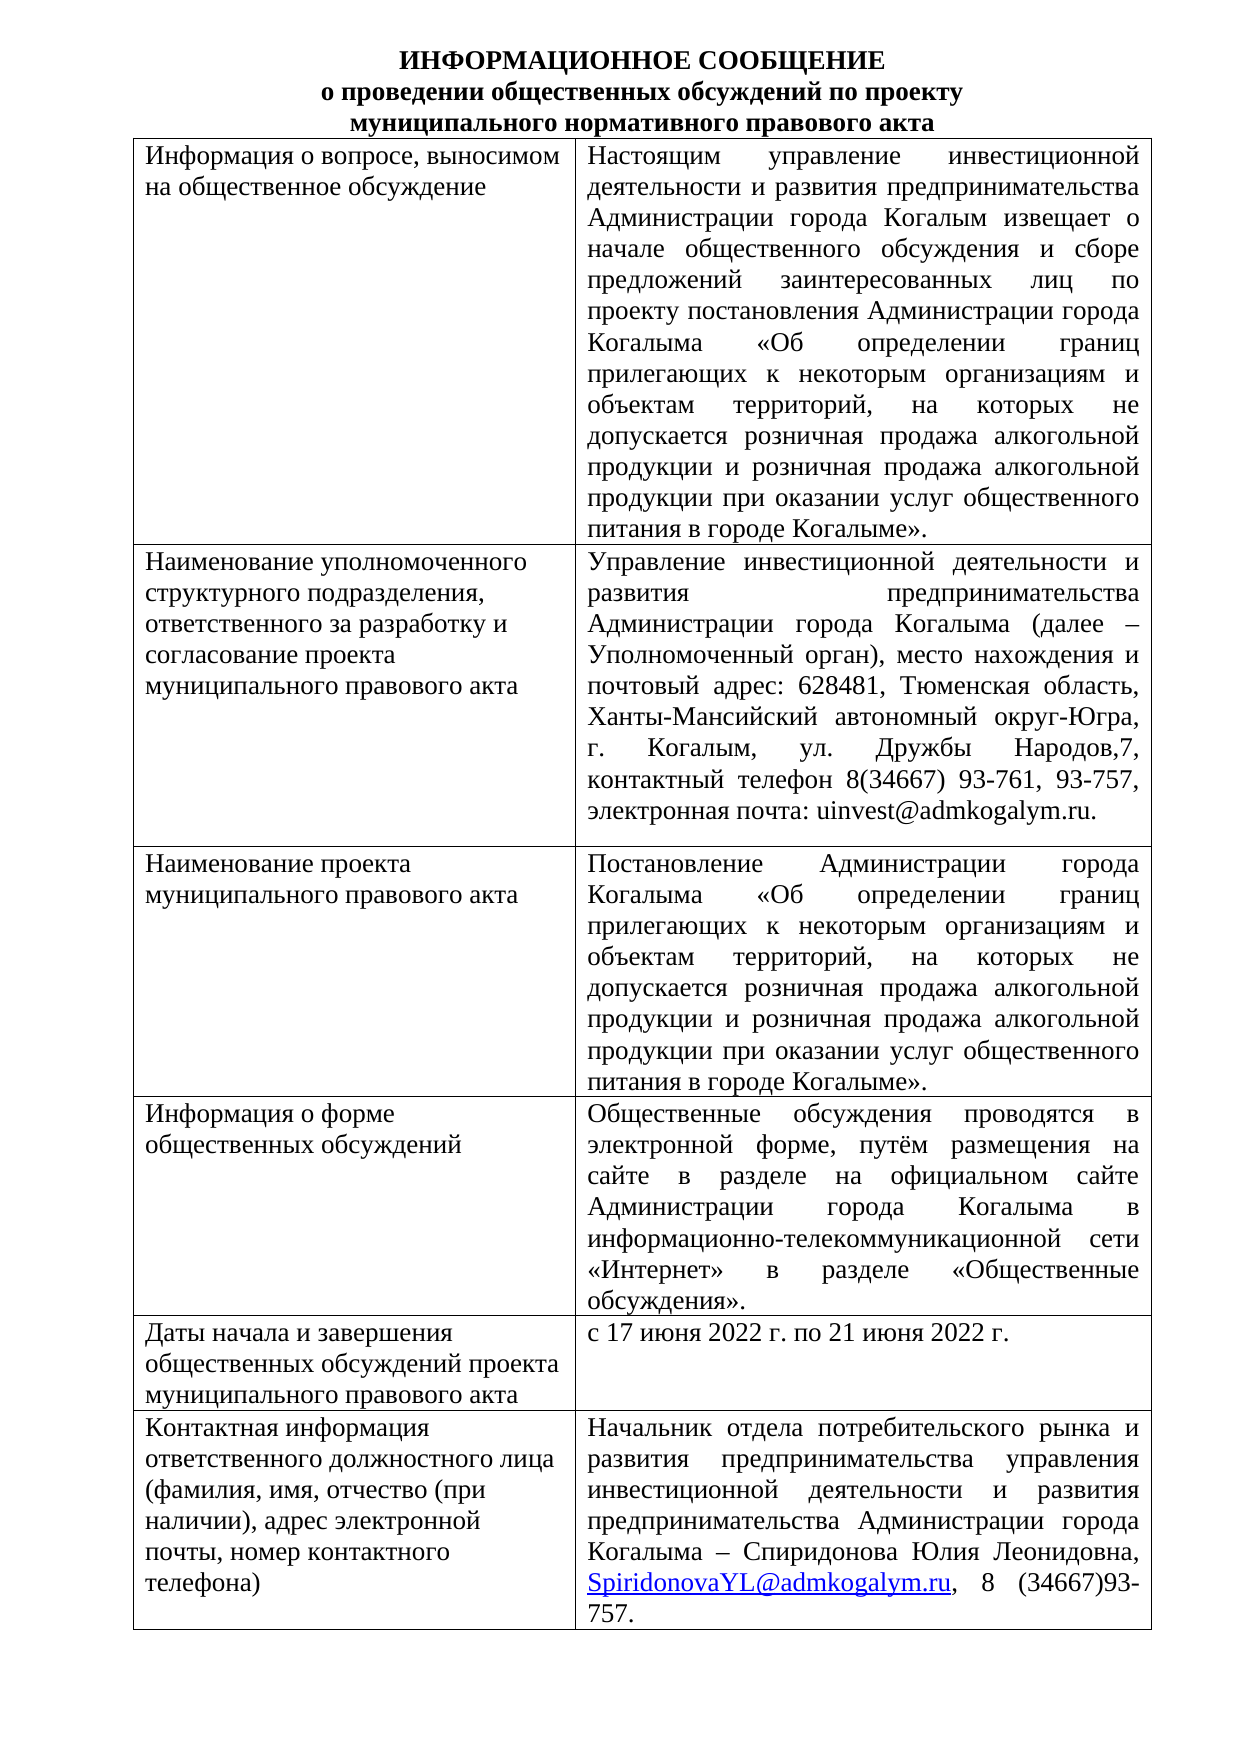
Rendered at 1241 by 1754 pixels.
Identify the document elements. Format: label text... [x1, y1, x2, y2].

table_cell Наименование уполномоченного структурного подразделения, ответственного за разработку и согласование проекта муниципального правового акта [134, 545, 575, 846]
table_cell Даты начала и завершения общественных обсуждений проекта муниципального правового акта [134, 1316, 575, 1409]
table_cell Контактная информация ответственного должностного лица (фамилия, имя, отчество (при наличии), адрес электронной почты, номер контактного телефона) [134, 1411, 575, 1629]
table_cell Наименование проекта муниципального правового акта [134, 847, 575, 1096]
table_header Настоящим управление инвестиционной деятельности и развития предпринимательства Администрации города Когалым извещает о начале общественного обсуждения и сборе предложений заинтересованных лиц по проекту постановления Администрации города Когалыма «Об определении границ прилегающих к некоторым организациям и объектам территорий, на которых не допускается розничная продажа алкогольной продукции и розничная продажа алкогольной продукции при оказании услуг общественного питания в городе Когалыме». [576, 139, 1151, 544]
table_cell Общественные обсуждения проводятся в электронной форме, путём размещения на сайте в разделе на официальном сайте Администрации города Когалыма в информационно-телекоммуникационной сети «Интернет» в разделе «Общественные обсуждения». [576, 1097, 1151, 1315]
table_cell Начальник отдела потребительского рынка и развития предпринимательства управления инвестиционной деятельности и развития предпринимательства Администрации города Когалыма – Спиридонова Юлия Леонидовна, SpiridonovaYL@admkogalym.ru, 8 (34667)93-757. [576, 1411, 1151, 1629]
table_cell Управление инвестиционной деятельности и развития предпринимательства Администрации города Когалыма (далее – Уполномоченный орган), место нахождения и почтовый адрес: 628481, Тюменская область, Ханты-Мансийский автономный округ-Югра, г. Когалым, ул. Дружбы Народов,7, контактный телефон 8(34667) 93-761, 93-757, электронная почта: uinvest@admkogalym.ru. [576, 545, 1151, 846]
table_cell с 17 июня 2022 г. по 21 июня 2022 г. [576, 1316, 1151, 1409]
text муниципального нормативного правового акта [133, 107, 1152, 138]
text о проведении общественных обсуждений по проекту [133, 75, 1152, 107]
table_header Информация о вопросе, выносимом на общественное обсуждение [134, 139, 575, 544]
text ИНФОРМАЦИОННОЕ СООБЩЕНИЕ [133, 44, 1152, 75]
table_cell Информация о форме общественных обсуждений [134, 1097, 575, 1315]
table_cell Постановление Администрации города Когалыма «Об определении границ прилегающих к некоторым организациям и объектам территорий, на которых не допускается розничная продажа алкогольной продукции и розничная продажа алкогольной продукции при оказании услуг общественного питания в городе Когалыме». [576, 847, 1151, 1096]
